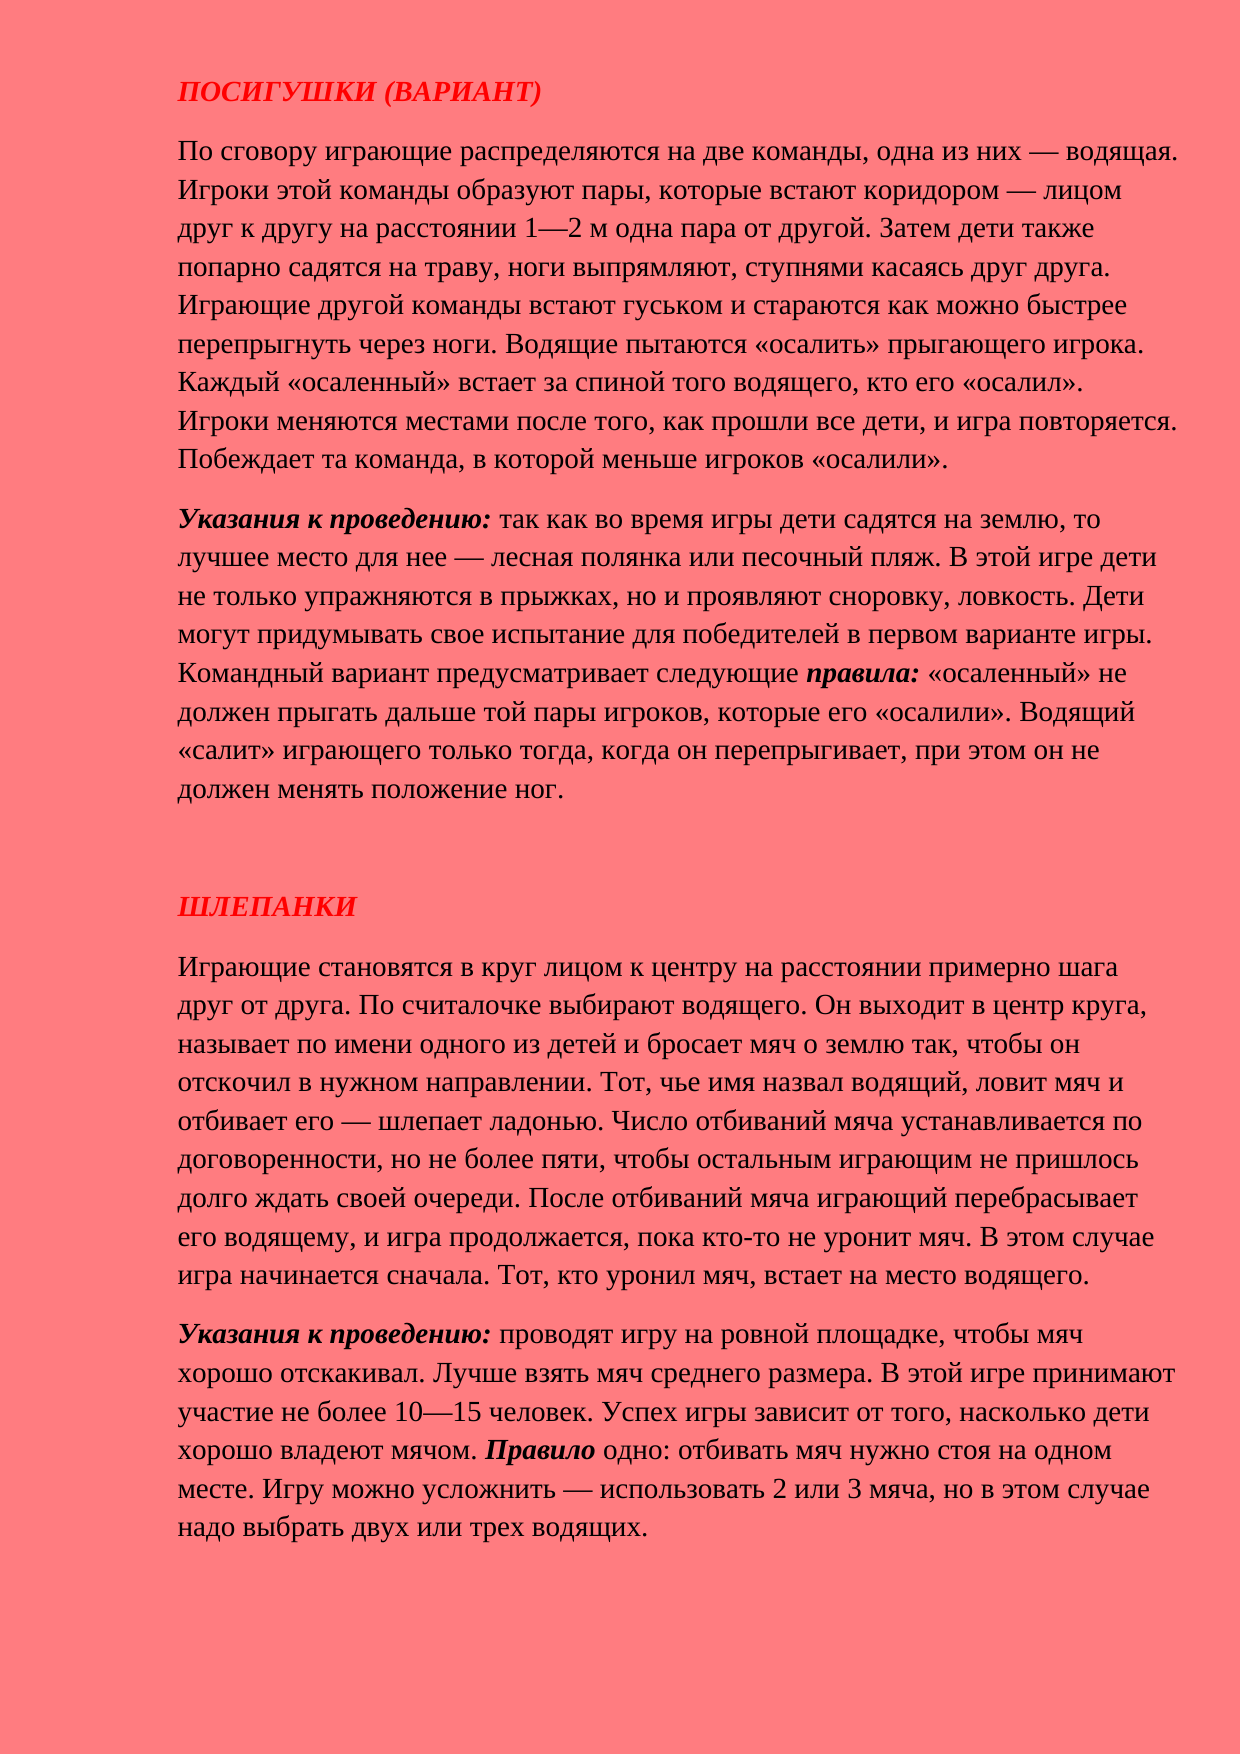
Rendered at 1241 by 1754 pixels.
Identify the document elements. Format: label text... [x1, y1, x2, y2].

text Играющие становятся в круг лицом к центру на расстоянии примерно шага друг от друга. По считалочке выбирают водящего. Он выходит в центр круга, называет по имени одного из детей и бросает мяч о землю так, чтобы он отскочил в нужном направлении. Тот, чье имя назвал водящий, ловит мяч и отбивает его — шлепает ладонью. Число отбиваний мяча устанавливается по договоренности, но не более пяти, чтобы остальным играющим не пришлось долго ждать своей очереди. После отбиваний мяча играющий перебрасывает его водящему, и игра продолжается, пока кто-то не уронит мяч. В этом случае игра начинается сначала. Тот, кто уронил мяч, встает на место водящего. [177, 949, 1181, 1291]
text Указания к проведению: проводят игру на ровной площадке, чтобы мяч хорошо отскакивал. Лучше взять мяч среднего размера. В этой игре принимают участие не более 10—15 человек. Успех игры зависит от того, насколько дети хорошо владеют мячом. Правило одно: отбивать мяч нужно стоя на одном месте. Игру можно усложнить — использовать 2 или 3 мяча, но в этом случае надо выбрать двух или трех водящих. [177, 1317, 1181, 1543]
text ПОСИГУШКИ (ВАРИАНТ) [177, 74, 1181, 107]
text Указания к проведению: так как во время игры дети садятся на землю, то лучшее место для нее — лесная полянка или песочный пляж. В этой игре дети не только упражняются в прыжках, но и проявляют сноровку, ловкость. Дети могут придумывать свое испытание для победителей в первом варианте игры. Командный вариант предусматривает следующие правила: «осаленный» не должен прыгать дальше той пары игроков, которые его «осалили». Водящий «салит» играющего только тогда, когда он перепрыгивает, при этом он не должен менять положение ног. [177, 501, 1181, 804]
text По сговору играющие распределяются на две команды, одна из них — водящая. Игроки этой команды образуют пары, которые встают коридором — лицом друг к другу на расстоянии 1—2 м одна пара от другой. Затем дети также попарно садятся на траву, ноги выпрямляют, ступнями касаясь друг друга. Играющие другой команды встают гуськом и стараются как можно быстрее перепрыгнуть через ноги. Водящие пытаются «осалить» прыгающего игрока. Каждый «осаленный» встает за спиной того водящего, кто его «осалил». Игроки меняются местами после того, как прошли все дети, и игра повторяется. Побеждает та команда, в которой меньше игроков «осалили». [177, 133, 1181, 475]
text ШЛЕПАНКИ [177, 889, 1181, 923]
